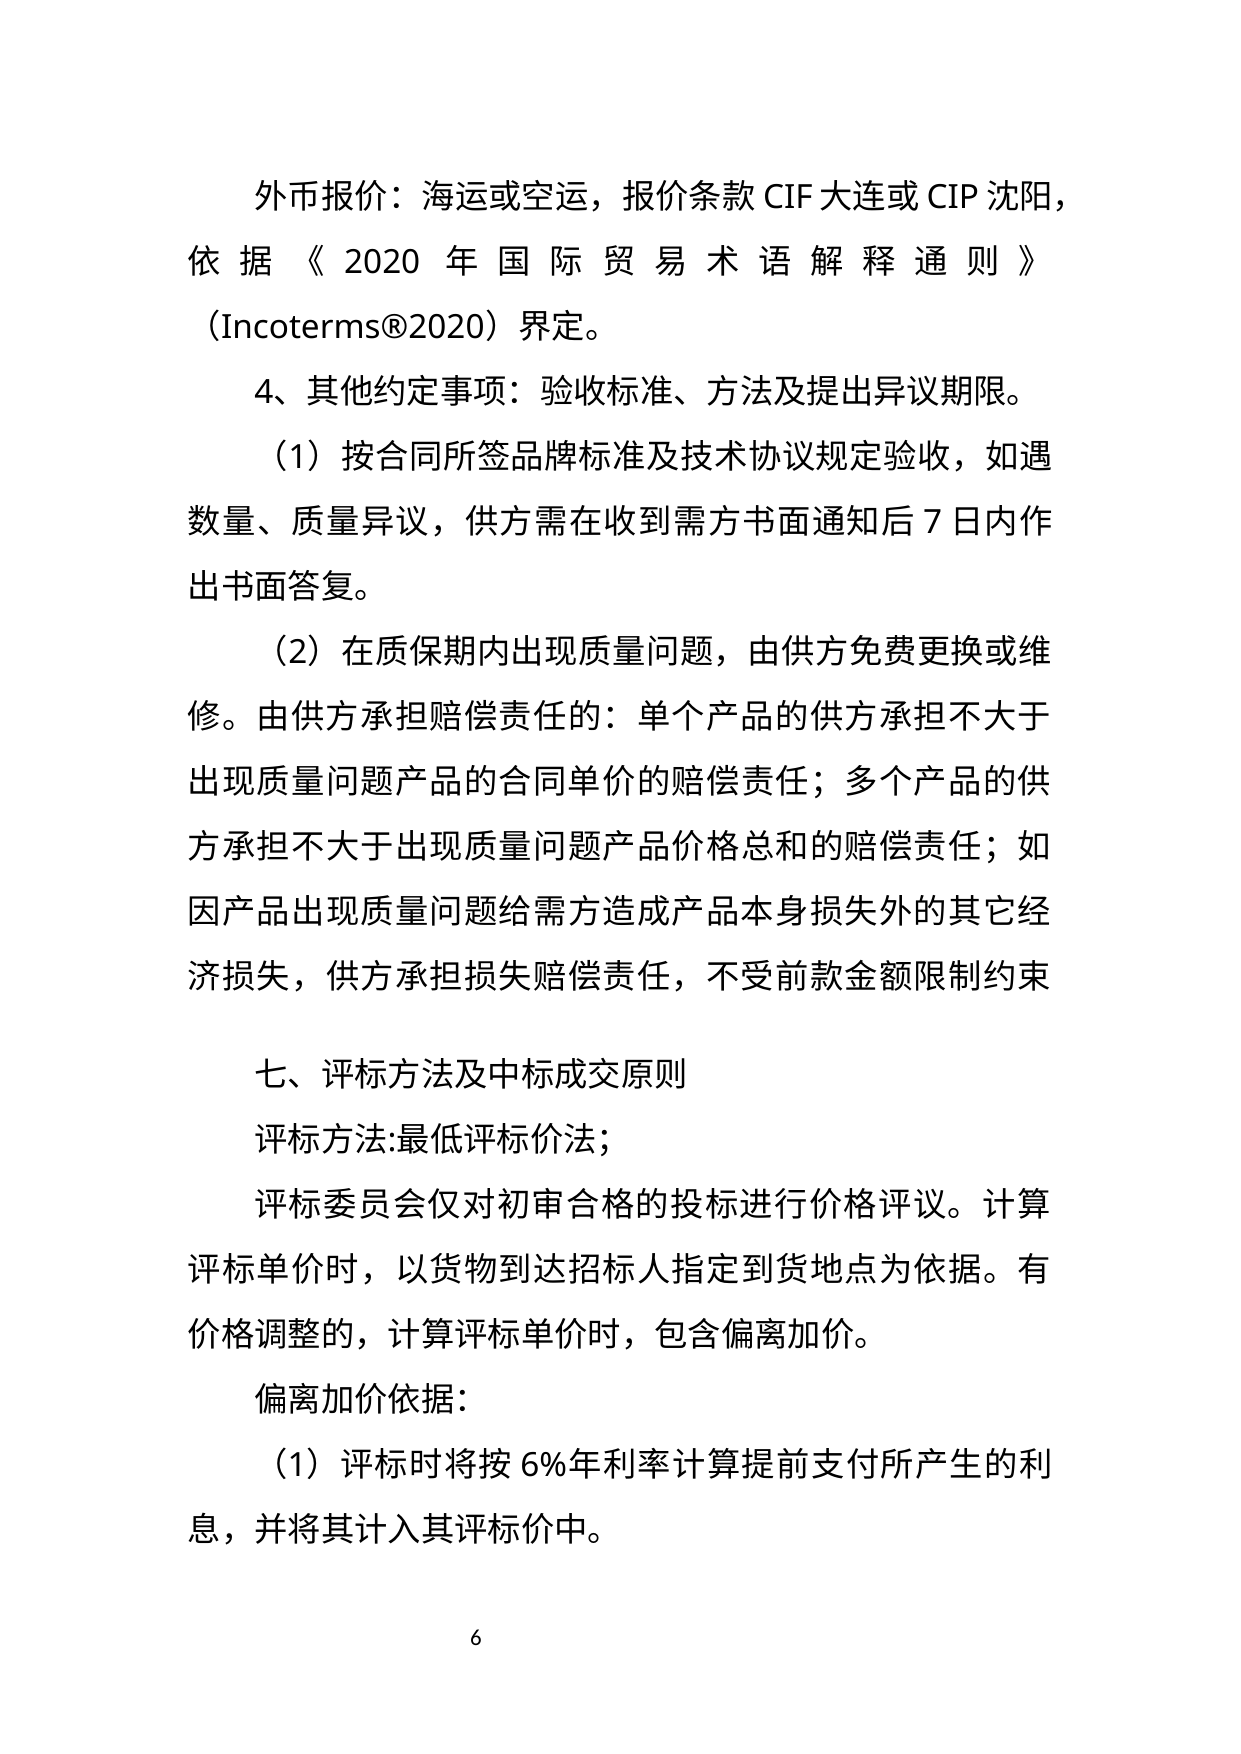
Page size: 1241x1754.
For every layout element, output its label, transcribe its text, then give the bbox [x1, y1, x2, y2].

text 外币报价：海运或空运，报价条款CIF大连或CIP沈阳，依据《2020年国际贸易术语解释通则》（Incoterms®2020）界定。 [187, 162, 1053, 357]
list 评标方法及中标成交原则 [187, 1039, 1053, 1104]
list 评标时将按6%年利率计算提前支付所产生的利息，并将其计入其评标价中。 [187, 1429, 1053, 1559]
text 4、其他约定事项：验收标准、方法及提出异议期限。 [187, 357, 1053, 422]
text 评标方法:最低评标价法； [187, 1104, 1053, 1169]
text 评标委员会仅对初审合格的投标进行价格评议。计算评标单价时，以货物到达招标人指定到货地点为依据。有价格调整的，计算评标单价时，包含偏离加价。 [187, 1169, 1053, 1364]
text （1）按合同所签品牌标准及技术协议规定验收，如遇数量、质量异议，供方需在收到需方书面通知后7日内作出书面答复。 [187, 422, 1053, 617]
text 偏离加价依据： [187, 1364, 1053, 1429]
text （2）在质保期内出现质量问题，由供方免费更换或维修。由供方承担赔偿责任的：单个产品的供方承担不大于出现质量问题产品的合同单价的赔偿责任；多个产品的供方承担不大于出现质量问题产品价格总和的赔偿责任；如因产品出现质量问题给需方造成产品本身损失外的其它经济损失，供方承担损失赔偿责任，不受前款金额限制约束。 [187, 617, 1053, 1039]
